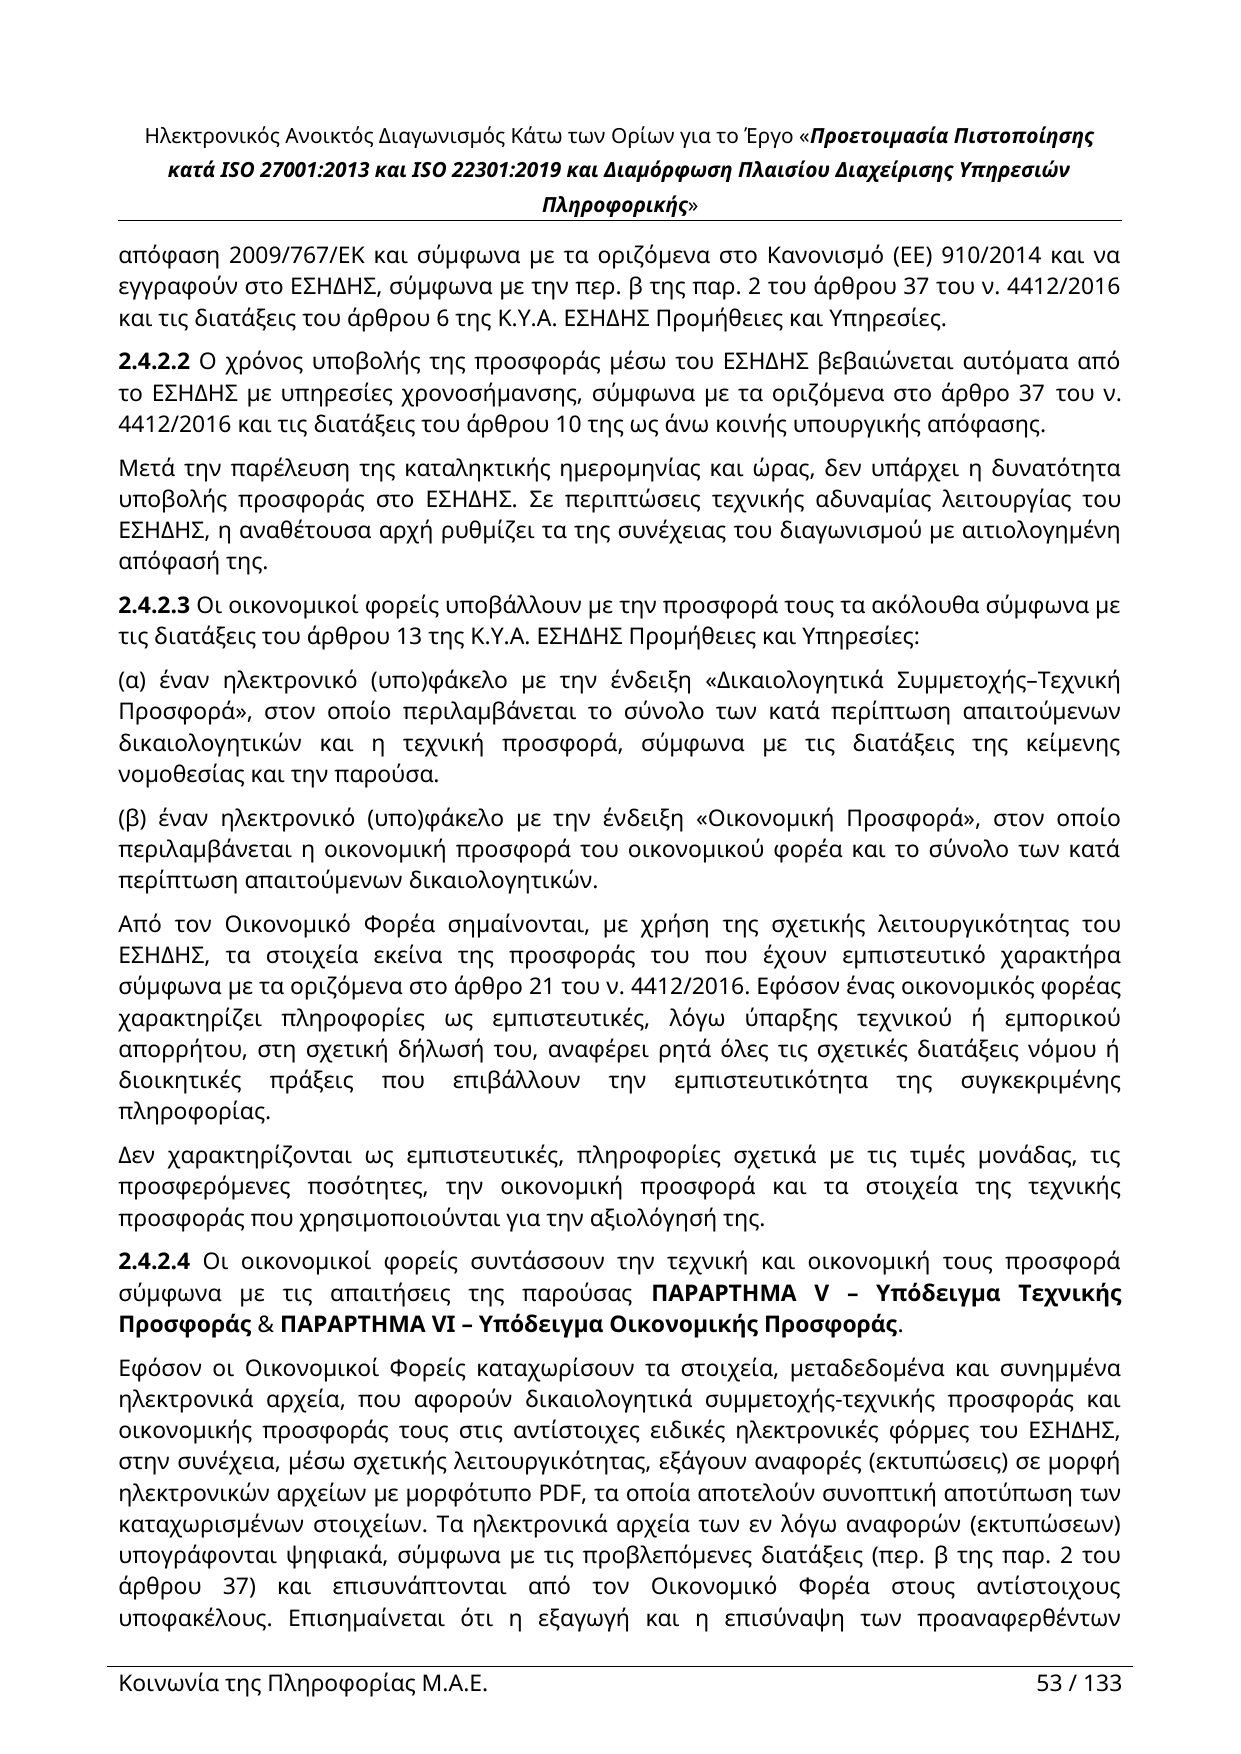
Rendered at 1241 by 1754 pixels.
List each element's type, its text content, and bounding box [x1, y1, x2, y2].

text 2.4.2.2 Ο χρόνος υποβολής της προσφοράς μέσω του ΕΣΗΔΗΣ βεβαιώνεται αυτόματα από το ΕΣΗΔΗΣ με υπηρεσίες χρονοσήμανσης, σύμφωνα με τα οριζόμενα στο άρθρο 37 του ν. 4412/2016 και τις διατάξεις του άρθρου 10 της ως άνω κοινής υπουργικής απόφασης. [118, 345, 1122, 439]
text Από τον Οικονομικό Φορέα σημαίνονται, με χρήση της σχετικής λειτουργικότητας του ΕΣΗΔΗΣ, τα στοιχεία εκείνα της προσφοράς του που έχουν εμπιστευτικό χαρακτήρα σύμφωνα με τα οριζόμενα στο άρθρο 21 του ν. 4412/2016. Εφόσον ένας οικονομικός φορέας χαρακτηρίζει πληροφορίες ως εμπιστευτικές, λόγω ύπαρξης τεχνικού ή εμπορικού απορρήτου, στη σχετική δήλωσή του, αναφέρει ρητά όλες τις σχετικές διατάξεις νόμου ή διοικητικές πράξεις που επιβάλλουν την εμπιστευτικότητα της συγκεκριμένης πληροφορίας. [118, 908, 1122, 1126]
text (α) έναν ηλεκτρονικό (υπο)φάκελο με την ένδειξη «Δικαιολογητικά Συμμετοχής–Τεχνική Προσφορά», στον οποίο περιλαμβάνεται το σύνολο των κατά περίπτωση απαιτούμενων δικαιολογητικών και η τεχνική προσφορά, σύμφωνα με τις διατάξεις της κείμενης νομοθεσίας και την παρούσα. [118, 664, 1122, 789]
text 2.4.2.4 Οι οικονομικοί φορείς συντάσσουν την τεχνική και οικονομική τους προσφορά σύμφωνα με τις απαιτήσεις της παρούσας ΠΑΡΑΡΤΗΜΑ V – Υπόδειγμα Τεχνικής Προσφοράς & ΠΑΡΑΡΤΗΜΑ VI – Υπόδειγμα Οικονομικής Προσφοράς. [118, 1245, 1122, 1339]
text Δεν χαρακτηρίζονται ως εμπιστευτικές, πληροφορίες σχετικά με τις τιμές μονάδας, τις προσφερόμενες ποσότητες, την οικονομική προσφορά και τα στοιχεία της τεχνικής προσφοράς που χρησιμοποιούνται για την αξιολόγησή της. [118, 1139, 1122, 1233]
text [118, 239, 1122, 333]
text 2.4.2.3 Οι οικονομικοί φορείς υποβάλλουν με την προσφορά τους τα ακόλουθα σύμφωνα με τις διατάξεις του άρθρου 13 της Κ.Υ.Α. ΕΣΗΔΗΣ Προμήθειες και Υπηρεσίες: [118, 589, 1122, 651]
text (β) έναν ηλεκτρονικό (υπο)φάκελο με την ένδειξη «Οικονομική Προσφορά», στον οποίο περιλαμβάνεται η οικονομική προσφορά του οικονομικού φορέα και το σύνολο των κατά περίπτωση απαιτούμενων δικαιολογητικών. [118, 801, 1122, 895]
text Μετά την παρέλευση της καταληκτικής ημερομηνίας και ώρας, δεν υπάρχει η δυνατότητα υποβολής προσφοράς στο ΕΣΗΔΗΣ. Σε περιπτώσεις τεχνικής αδυναμίας λειτουργίας του ΕΣΗΔΗΣ, η αναθέτουσα αρχή ρυθμίζει τα της συνέχειας του διαγωνισμού με αιτιολογημένη απόφασή της. [118, 451, 1122, 576]
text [118, 1351, 1122, 1633]
